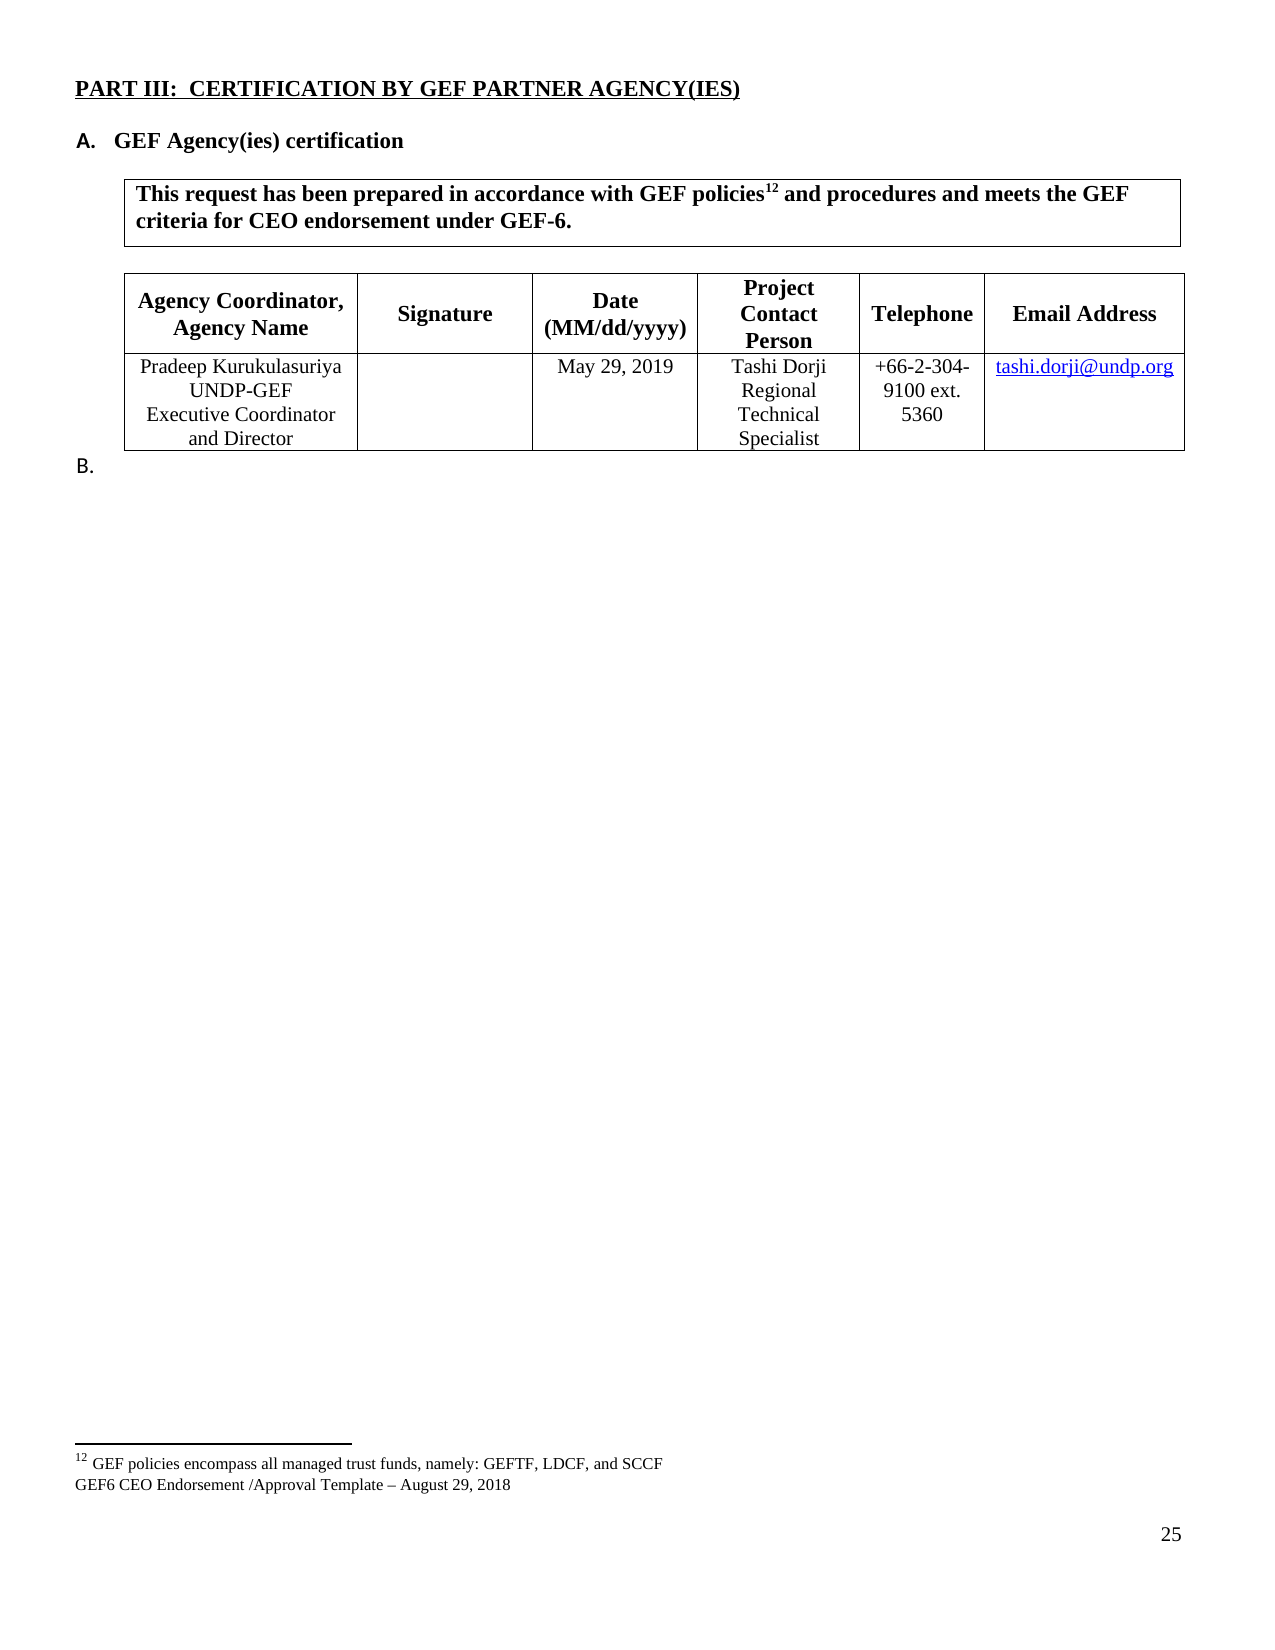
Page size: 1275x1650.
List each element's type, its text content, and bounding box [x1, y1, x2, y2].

list GEF_CEOENDR_60 [76, 451, 1181, 479]
table_header Telephone [860, 274, 984, 353]
table_header Signature [358, 274, 532, 353]
table_cell [358, 354, 532, 450]
list GEF Agency(ies) certification [76, 126, 1181, 154]
table_header Email Address [985, 274, 1184, 353]
table_cell tashi.dorji@undp.org [985, 354, 1184, 450]
table_header This request has been prepared in accordance with GEF policies and procedures and meets the GEF criteria for CEO endorsement under GEF-6. [125, 180, 1180, 246]
table_cell Tashi Dorji Regional Technical Specialist [698, 354, 859, 450]
text PART iII: certification by gef partner agency(ies) [75, 75, 1181, 101]
table_cell May 29, 2019 [533, 354, 697, 450]
table_cell Pradeep Kurukulasuriya UNDP-GEF Executive Coordinator and Director [125, 354, 357, 450]
table_cell +66-2-304-9100 ext. 5360 [860, 354, 984, 450]
table_header Agency Coordinator, Agency Name [125, 274, 357, 353]
table_header Date (MM/dd/yyyy) [533, 274, 697, 353]
table_header Project Contact Person [698, 274, 859, 353]
